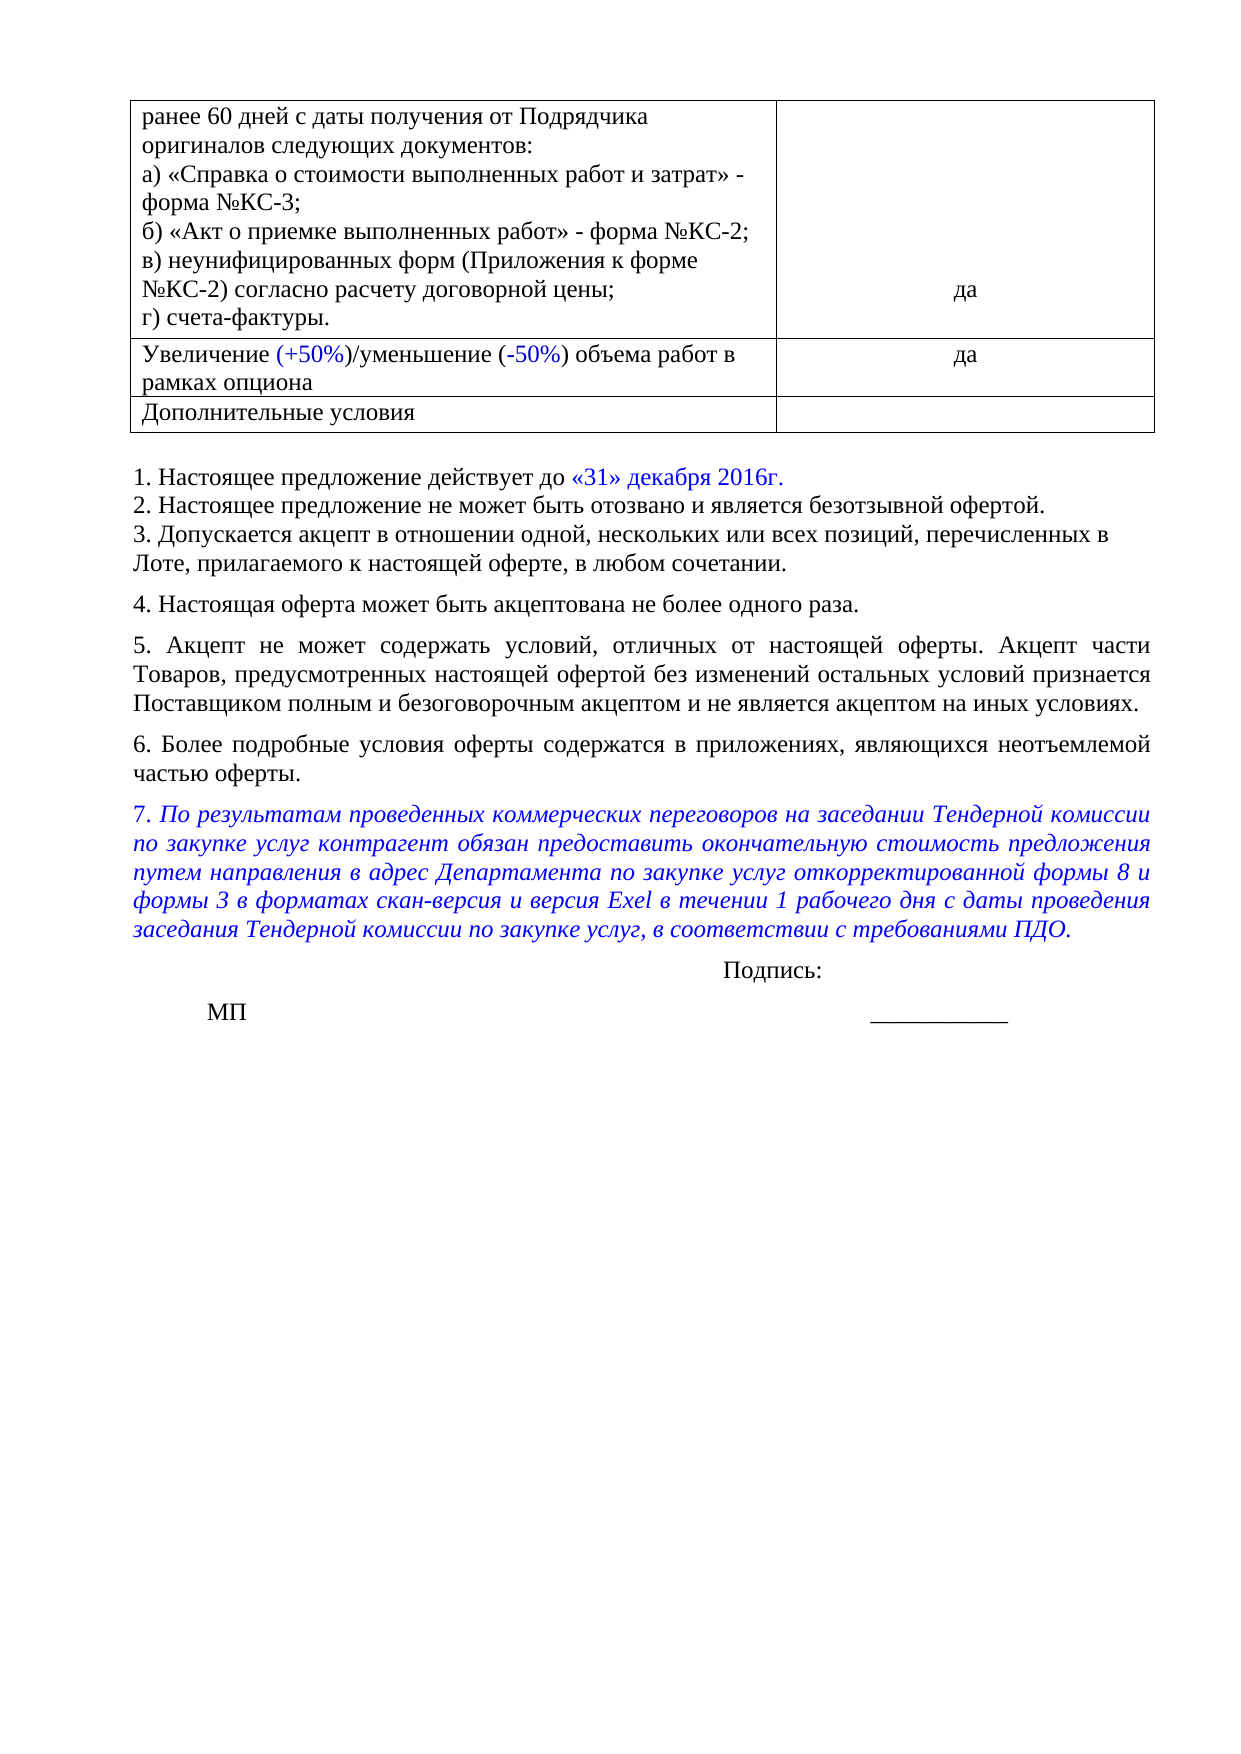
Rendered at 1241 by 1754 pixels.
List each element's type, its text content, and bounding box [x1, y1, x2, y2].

table_cell Дополнительные условия [131, 397, 776, 432]
text Подпись: [133, 956, 1152, 984]
text МП ___________ [133, 997, 1152, 1026]
text 1. Настоящее предложение действует до «31» декабря 2016г. [133, 462, 1152, 491]
text 6. Более подробные условия оферты содержатся в приложениях, являющихся неотъемлемой частью оферты. [133, 729, 1152, 787]
text 5. Акцепт не может содержать условий, отличных от настоящей оферты. Акцепт части Товаров, предусмотренных настоящей офертой без изменений остальных условий признается Поставщиком полным и безоговорочным акцептом и не является акцептом на иных условиях. [133, 631, 1152, 717]
text 4. Настоящая оферта может быть акцептована не более одного раза. [133, 589, 1152, 618]
text 2. Настоящее предложение не может быть отозвано и является безотзывной офертой. [133, 491, 1152, 519]
table_cell да [777, 339, 1154, 396]
table_cell да [777, 101, 1154, 338]
text 7. По результатам проведенных коммерческих переговоров на заседании Тендерной комиссии по закупке услуг контрагент обязан предоставить окончательную стоимость предложения путем направления в адрес Департамента по закупке услуг откорректированной формы 8 и формы 3 в форматах скан-версия и версия Exel в течении 1 рабочего дня c даты проведения заседания Тендерной комиссии по закупке услуг, в соответствии с требованиями ПДО. [133, 799, 1152, 943]
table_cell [131, 101, 776, 338]
table_cell [777, 397, 1154, 432]
text 3. Допускается акцепт в отношении одной, нескольких или всех позиций, перечисленных в Лоте, прилагаемого к настоящей оферте, в любом сочетании. [133, 519, 1152, 577]
table_cell Увеличение (+50%)/уменьшение (-50%) объема работ в рамках опциона [131, 339, 776, 396]
